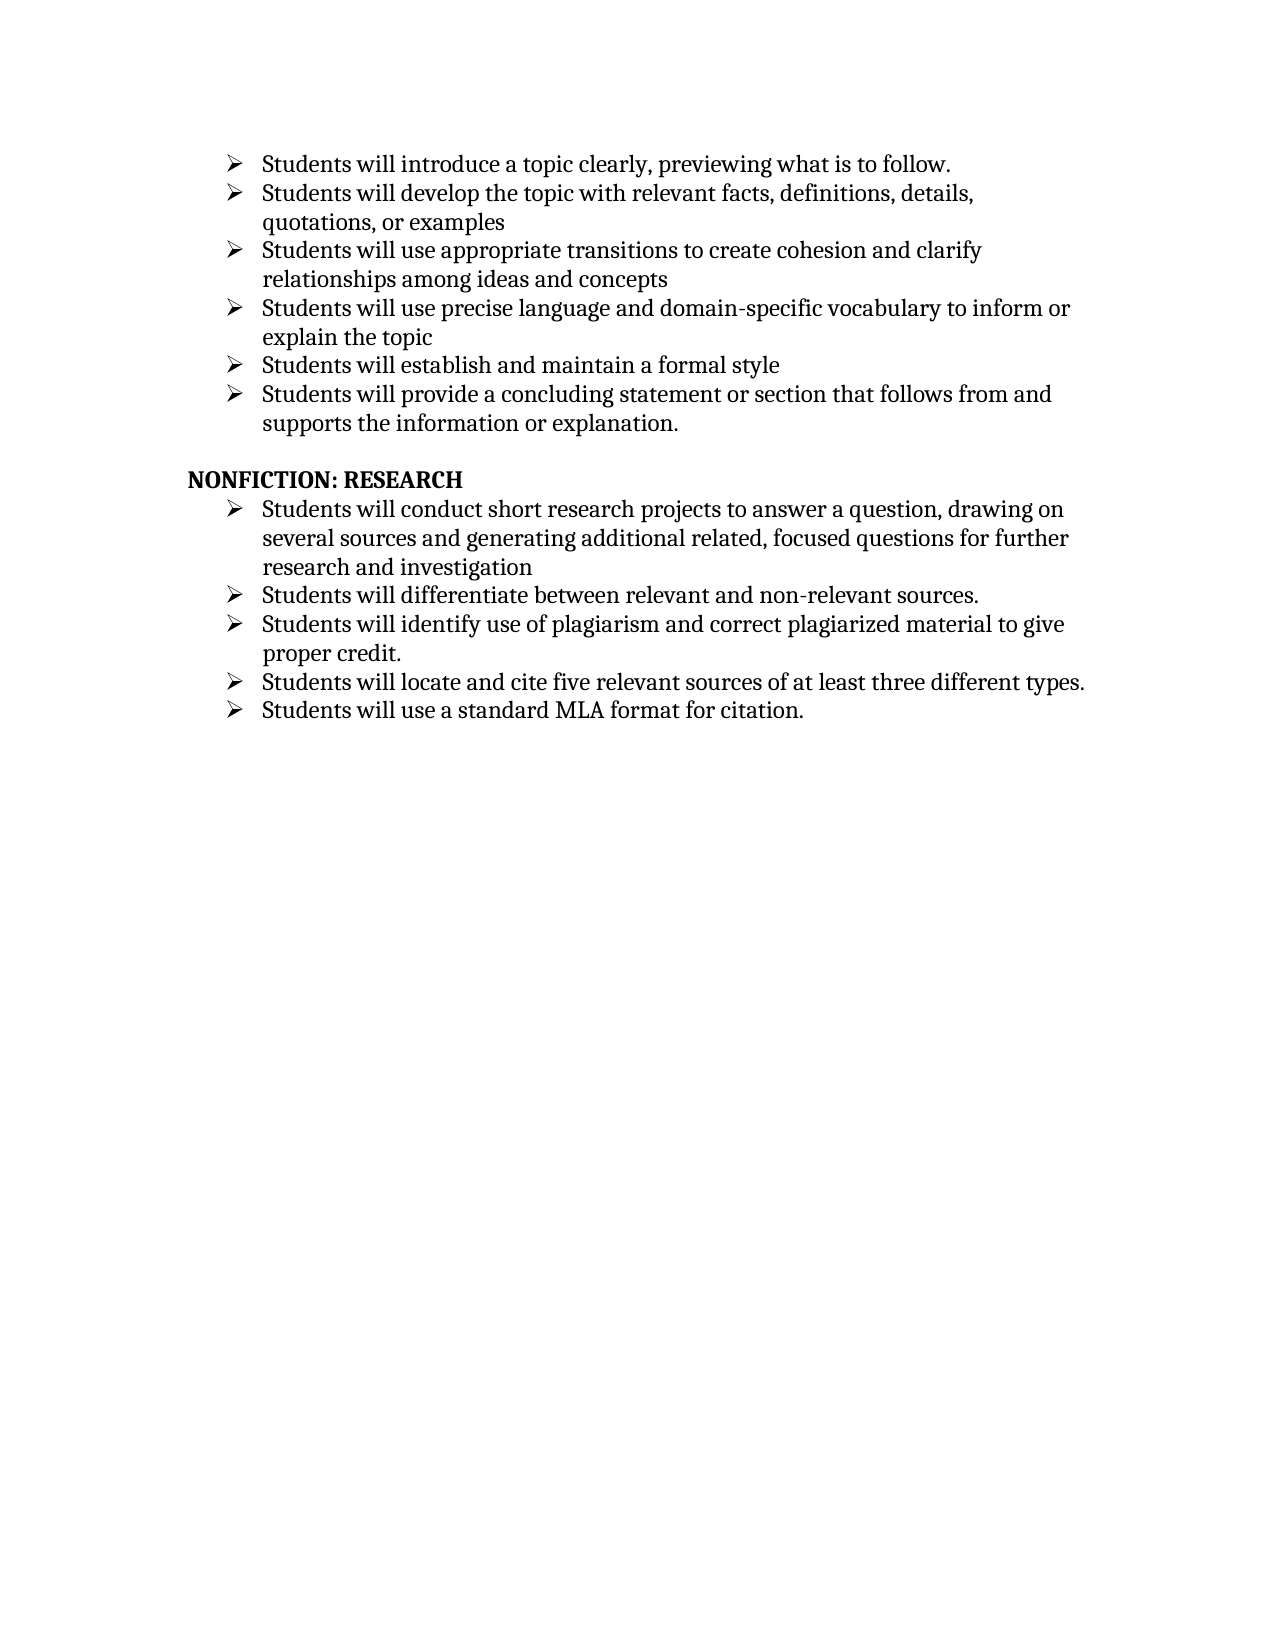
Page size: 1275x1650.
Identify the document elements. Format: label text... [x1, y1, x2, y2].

list Students will use appropriate transitions to create cohesion and clarify relationships among ideas and concepts [225, 236, 1087, 294]
list Students will use precise language and domain-specific vocabulary to inform or explain the topic [225, 294, 1087, 351]
list Students will develop the topic with relevant facts, definitions, details, quotations, or examples [225, 179, 1087, 236]
list Students will provide a concluding statement or section that follows from and supports the information or explanation. [225, 380, 1087, 437]
list Students will conduct short research projects to answer a question, drawing on several sources and generating additional related, focused questions for further research and investigation [225, 495, 1087, 581]
list Students will introduce a topic clearly, previewing what is to follow. [225, 150, 1087, 179]
list Students will differentiate between relevant and non-relevant sources. [225, 581, 1087, 610]
list Students will use a standard MLA format for citation. [225, 696, 1087, 725]
list Students will identify use of plagiarism and correct plagiarized material to give proper credit. [225, 610, 1087, 667]
list Students will establish and maintain a formal style [225, 351, 1087, 380]
list Students will locate and cite five relevant sources of at least three different types. [225, 667, 1087, 696]
text NONFICTION: RESEARCH [187, 466, 1087, 495]
